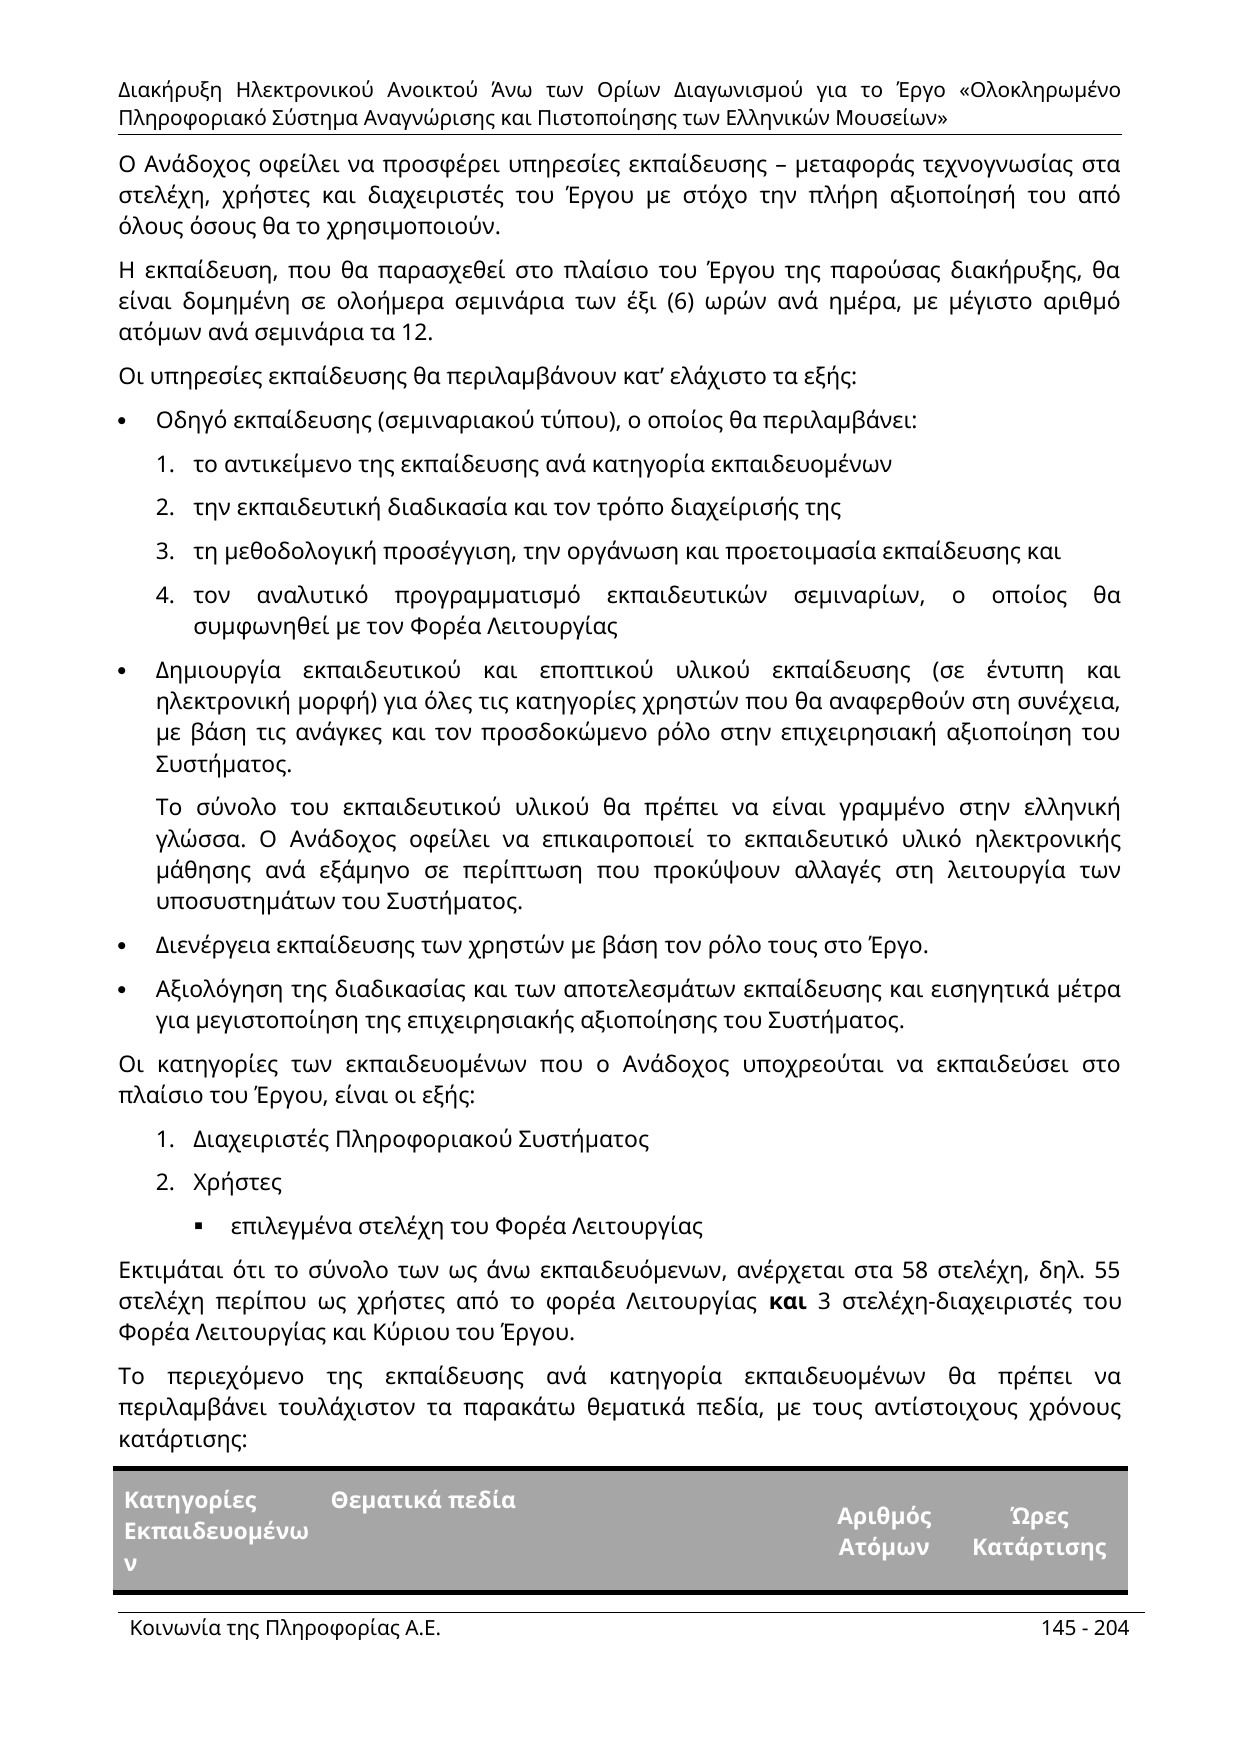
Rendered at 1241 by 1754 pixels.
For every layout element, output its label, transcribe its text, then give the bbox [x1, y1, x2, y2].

table_header Ώρες Κατάρτισης [951, 1471, 1128, 1590]
list το αντικείμενο της εκπαίδευσης ανά κατηγορία εκπαιδευομένων [156, 447, 1122, 479]
text Οι υπηρεσίες εκπαίδευσης θα περιλαμβάνουν κατ’ ελάχιστο τα εξής: [118, 360, 1122, 391]
list Διενέργεια εκπαίδευσης των χρηστών με βάση τον ρόλο τους στο Έργο. [118, 929, 1122, 960]
list επιλεγμένα στελέχη του Φορέα Λειτουργίας [193, 1210, 1122, 1241]
text Οι κατηγορίες των εκπαιδευομένων που ο Ανάδοχος υποχρεούται να εκπαιδεύσει στο πλαίσιο του Έργου, είναι οι εξής: [118, 1047, 1122, 1110]
text Εκτιμάται ότι το σύνολο των ως άνω εκπαιδευόμενων, ανέρχεται στα 58 στελέχη, δηλ. 55 στελέχη περίπου ως χρήστες από το φορέα Λειτουργίας και 3 στελέχη-διαχειριστές του Φορέα Λειτουργίας και Κύριου του Έργου. [118, 1254, 1122, 1347]
list τον αναλυτικό προγραμματισμό εκπαιδευτικών σεμιναρίων, ο οποίος θα συμφωνηθεί με τον Φορέα Λειτουργίας [156, 579, 1122, 641]
list τη μεθοδολογική προσέγγιση, την οργάνωση και προετοιμασία εκπαίδευσης και [156, 535, 1122, 566]
list Αξιολόγηση της διαδικασίας και των αποτελεσμάτων εκπαίδευσης και εισηγητικά μέτρα για μεγιστοποίηση της επιχειρησιακής αξιοποίησης του Συστήματος. [118, 972, 1122, 1035]
text Ο Ανάδοχος οφείλει να προσφέρει υπηρεσίες εκπαίδευσης – μεταφοράς τεχνογνωσίας στα στελέχη, χρήστες και διαχειριστές του Έργου με στόχο την πλήρη αξιοποίησή του από όλους όσους θα το χρησιμοποιούν. [118, 147, 1122, 241]
list Δημιουργία εκπαιδευτικού και εποπτικού υλικού εκπαίδευσης (σε έντυπη και ηλεκτρονική μορφή) για όλες τις κατηγορίες χρηστών που θα αναφερθούν στη συνέχεια, με βάση τις ανάγκες και τον προσδοκώμενο ρόλο στην επιχειρησιακή αξιοποίηση του Συστήματος. [118, 654, 1122, 779]
list Χρήστες [156, 1166, 1122, 1197]
table_header Αριθμός Ατόμων [818, 1471, 951, 1590]
text Το περιεχόμενο της εκπαίδευσης ανά κατηγορία εκπαιδευομένων θα πρέπει να περιλαμβάνει τουλάχιστον τα παρακάτω θεματικά πεδία, με τους αντίστοιχους χρόνους κατάρτισης: [118, 1360, 1122, 1454]
list την εκπαιδευτική διαδικασία και τον τρόπο διαχείρισής της [156, 491, 1122, 522]
table_header Κατηγορίες Εκπαιδευομένων [113, 1471, 319, 1590]
list Οδηγό εκπαίδευσης (σεμιναριακού τύπου), ο οποίος θα περιλαμβάνει: [118, 404, 1122, 435]
text H εκπαίδευση, που θα παρασχεθεί στο πλαίσιο του Έργου της παρούσας διακήρυξης, θα είναι δομημένη σε ολοήμερα σεμινάρια των έξι (6) ωρών ανά ημέρα, με μέγιστο αριθμό ατόμων ανά σεμινάρια τα 12. [118, 254, 1122, 347]
text Το σύνολο του εκπαιδευτικού υλικού θα πρέπει να είναι γραμμένο στην ελληνική γλώσσα. Ο Ανάδοχος οφείλει να επικαιροποιεί το εκπαιδευτικό υλικό ηλεκτρονικής μάθησης ανά εξάμηνο σε περίπτωση που προκύψουν αλλαγές στη λειτουργία των υποσυστημάτων του Συστήματος. [156, 791, 1122, 916]
list Διαχειριστές Πληροφοριακού Συστήματος [156, 1122, 1122, 1154]
table_header Θεματικά πεδία [319, 1471, 818, 1590]
